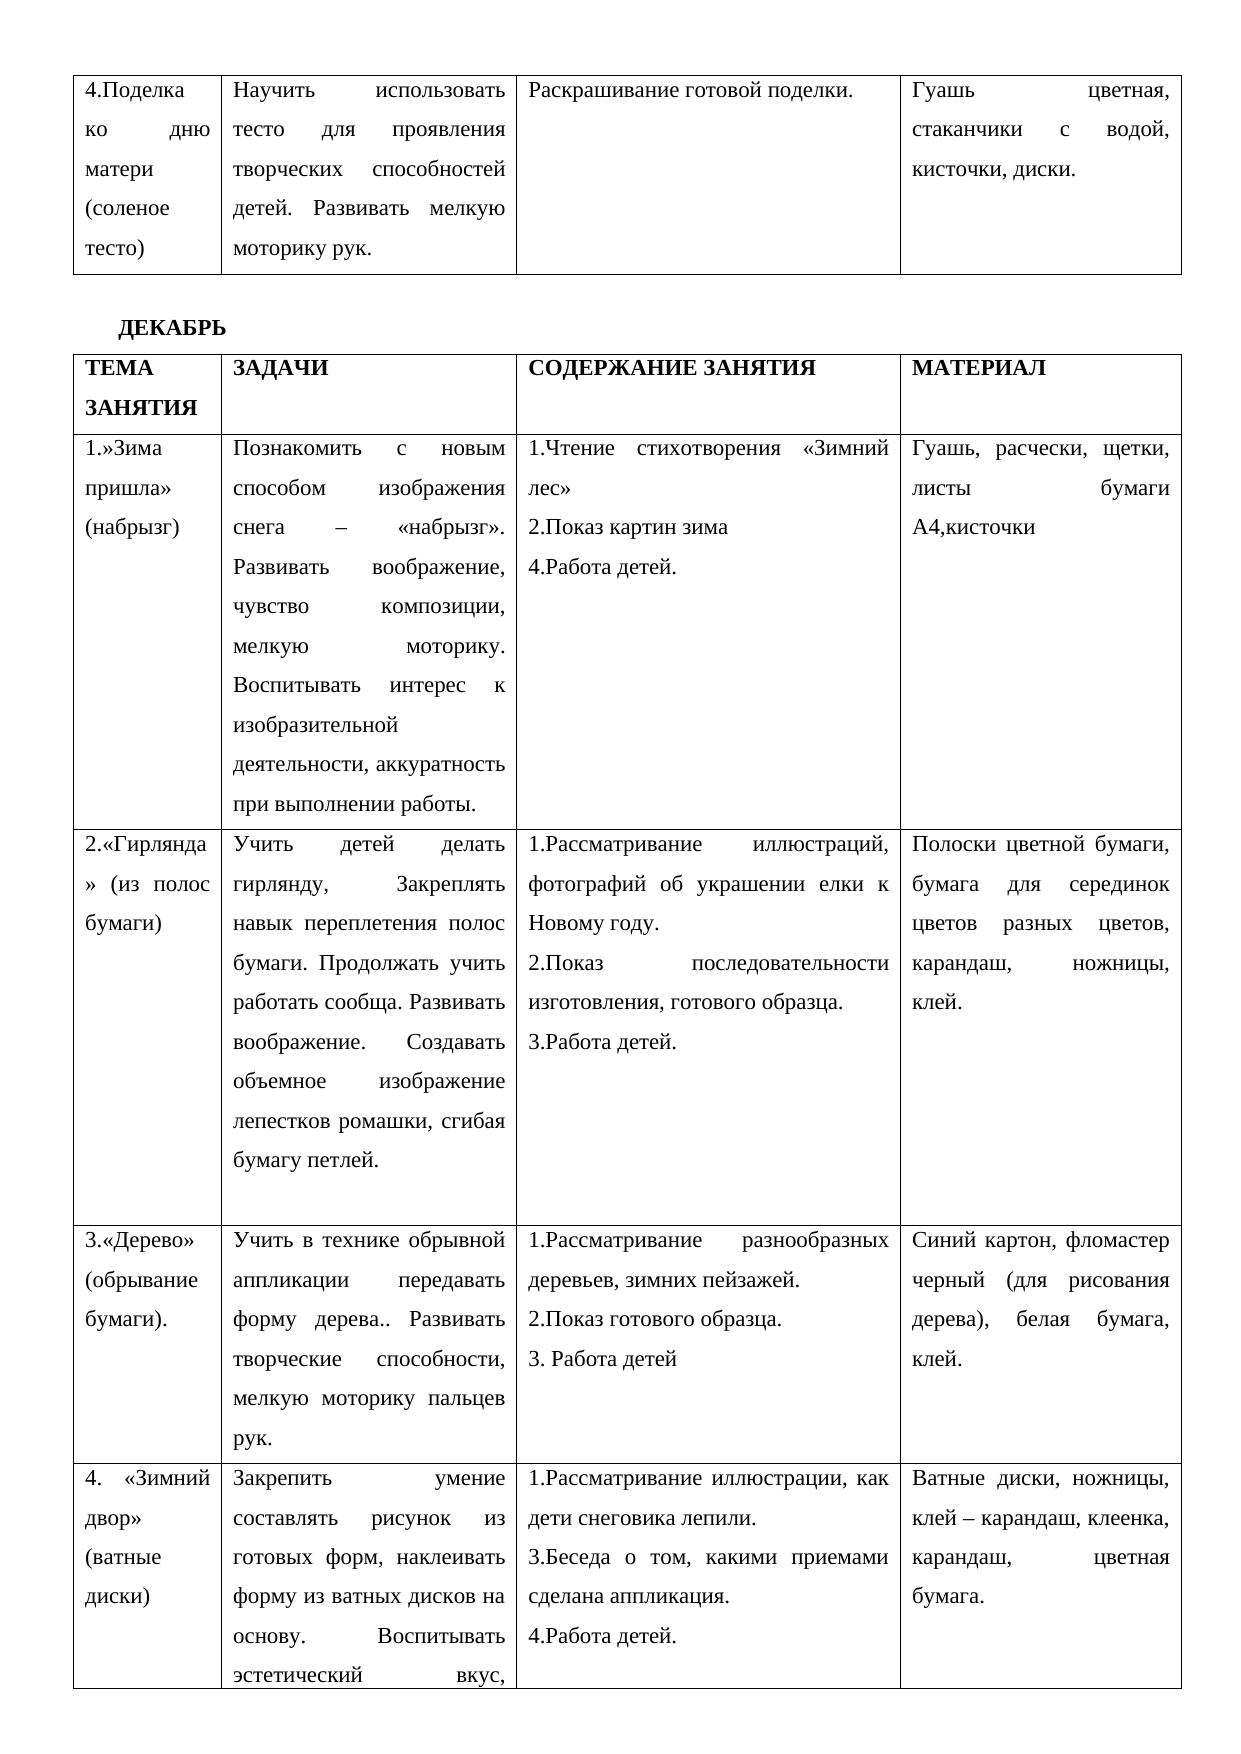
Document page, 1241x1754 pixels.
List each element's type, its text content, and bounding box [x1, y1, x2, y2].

table_cell Научить использовать тесто для проявления творческих способностей детей. Развивать мелкую моторику рук. [222, 76, 516, 273]
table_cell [901, 1464, 1181, 1688]
table_cell Раскрашивание готовой поделки. [517, 76, 900, 273]
table_cell Синий картон, фломастер черный (для рисования дерева), белая бумага, клей. [901, 1226, 1181, 1463]
table_header ТЕМА ЗАНЯТИЯ [74, 355, 221, 433]
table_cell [74, 1464, 221, 1688]
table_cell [222, 1464, 516, 1688]
table_cell Гуашь цветная, стаканчики с водой, кисточки, диски. [901, 76, 1181, 273]
table_cell Полоски цветной бумаги, бумага для серединок цветов разных цветов, карандаш, ножницы, клей. [901, 830, 1181, 1225]
table_header СОДЕРЖАНИЕ ЗАНЯТИЯ [517, 355, 900, 433]
table_cell 1.»Зима пришла» (набрызг) [74, 435, 221, 829]
text ДЕКАБРЬ [118, 314, 1165, 340]
table_cell Гуашь, расчески, щетки, листы бумаги А4,кисточки [901, 435, 1181, 829]
table_cell 1.Рассматривание разнообразных деревьев, зимних пейзажей. 2.Показ готового образца. 3. Работа детей [517, 1226, 900, 1463]
table_cell 1.Рассматривание иллюстраций, фотографий об украшении елки к Новому году. 2.Показ последовательности изготовления, готового образца. 3.Работа детей. [517, 830, 900, 1225]
table_cell 1.Чтение стихотворения «Зимний лес» 2.Показ картин зима 4.Работа детей. [517, 435, 900, 829]
table_cell 3.«Дерево» (обрывание бумаги). [74, 1226, 221, 1463]
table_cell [517, 1464, 900, 1688]
table_cell Учить в технике обрывной аппликации передавать форму дерева.. Развивать творческие способности, мелкую моторику пальцев рук. [222, 1226, 516, 1463]
table_cell Учить детей делать гирлянду, Закреплять навык переплетения полос бумаги. Продолжать учить работать сообща. Развивать воображение. Создавать объемное изображение лепестков ромашки, сгибая бумагу петлей. [222, 830, 516, 1225]
table_cell 4.Поделка ко дню матери (соленое тесто) [74, 76, 221, 273]
table_cell Познакомить с новым способом изображения снега – «набрызг». Развивать воображение, чувство композиции, мелкую моторику. Воспитывать интерес к изобразительной деятельности, аккуратность при выполнении работы. [222, 435, 516, 829]
table_cell 2.«Гирлянда» (из полос бумаги) [74, 830, 221, 1225]
table_header МАТЕРИАЛ [901, 355, 1181, 433]
table_header ЗАДАЧИ [222, 355, 516, 433]
